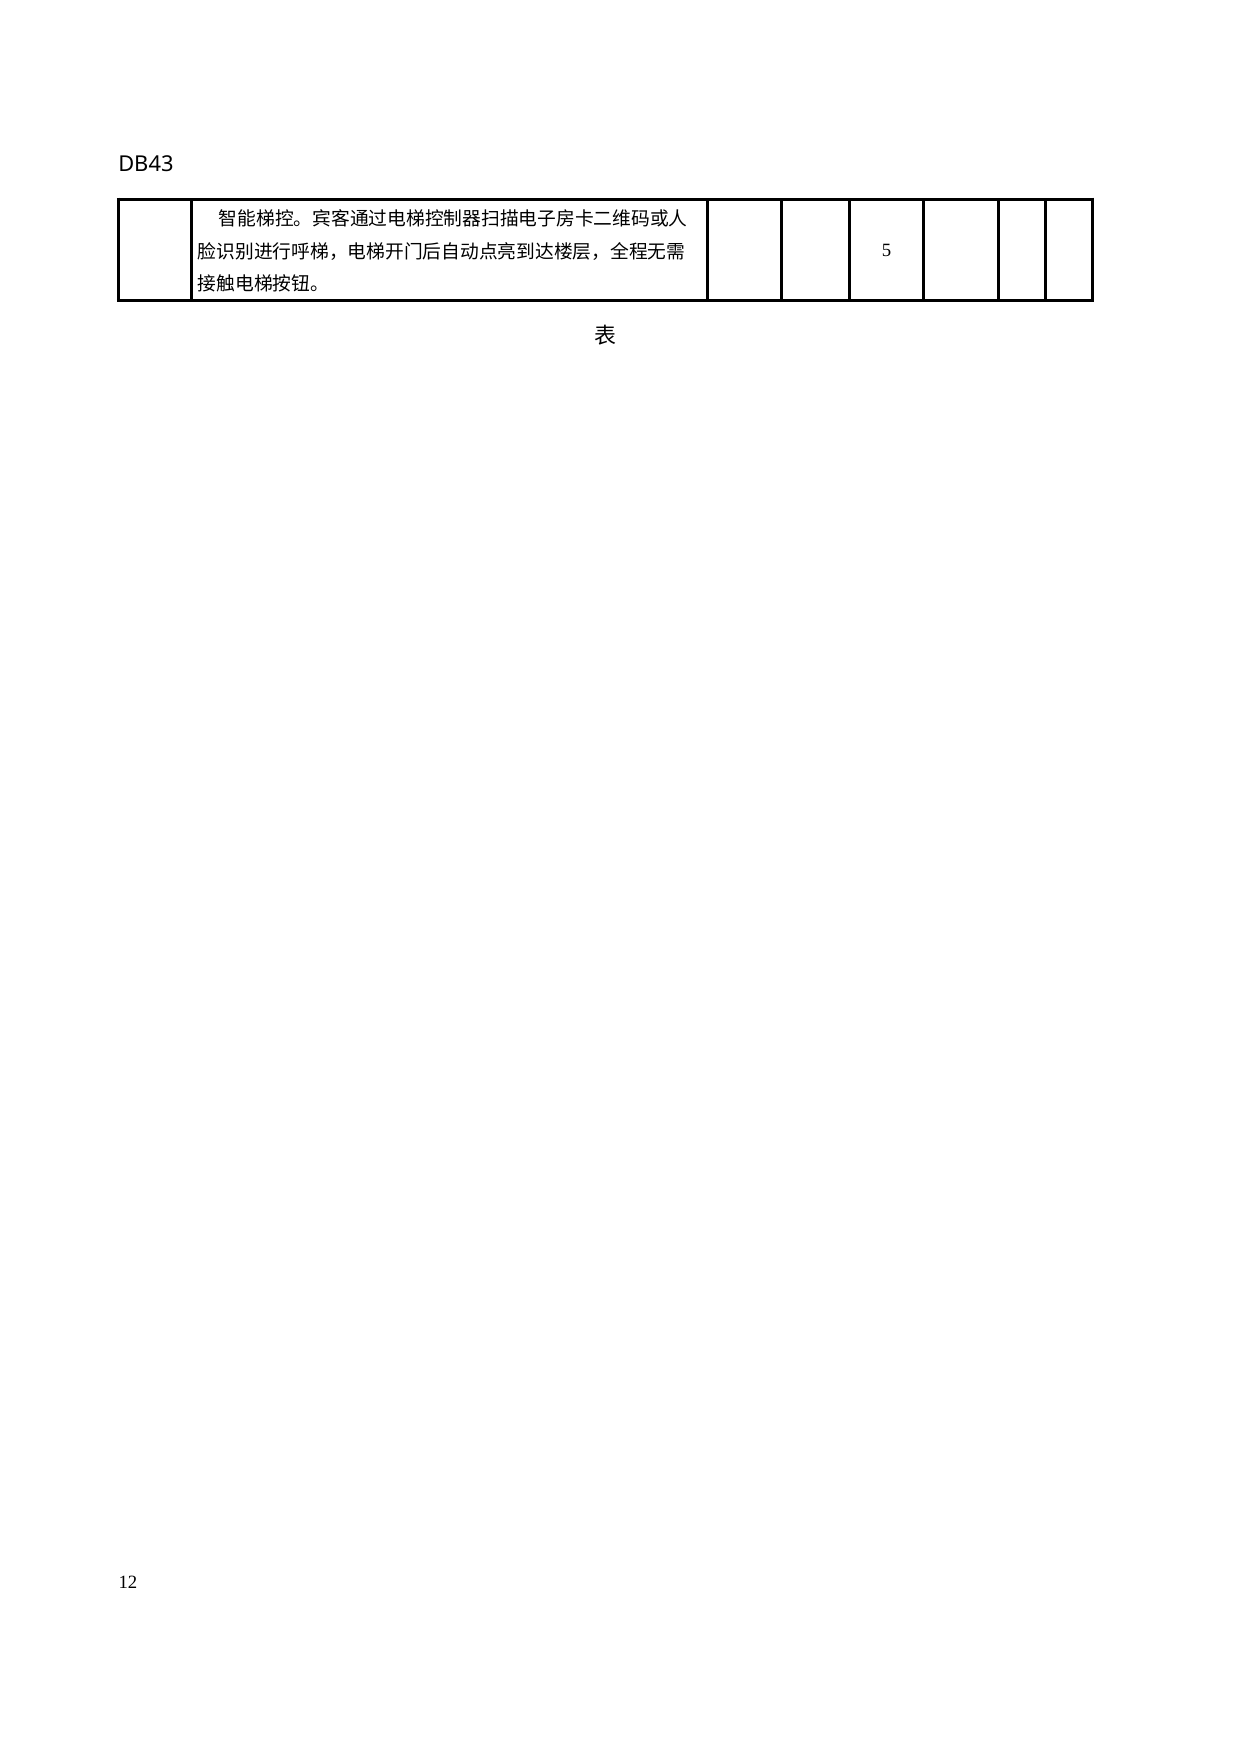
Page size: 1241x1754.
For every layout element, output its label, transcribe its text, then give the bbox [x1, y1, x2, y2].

table_cell [1047, 201, 1091, 299]
table_cell [120, 201, 190, 299]
table_cell [925, 201, 997, 299]
table_cell [783, 201, 848, 299]
table_cell [709, 201, 780, 299]
table_cell 5 [851, 201, 922, 299]
table_cell 智能梯控。宾客通过电梯控制器扫描电子房卡二维码或人脸识别进行呼梯，电梯开门后自动点亮到达楼层，全程无需接触电梯按钮。 [193, 201, 706, 299]
table_cell [1000, 201, 1044, 299]
